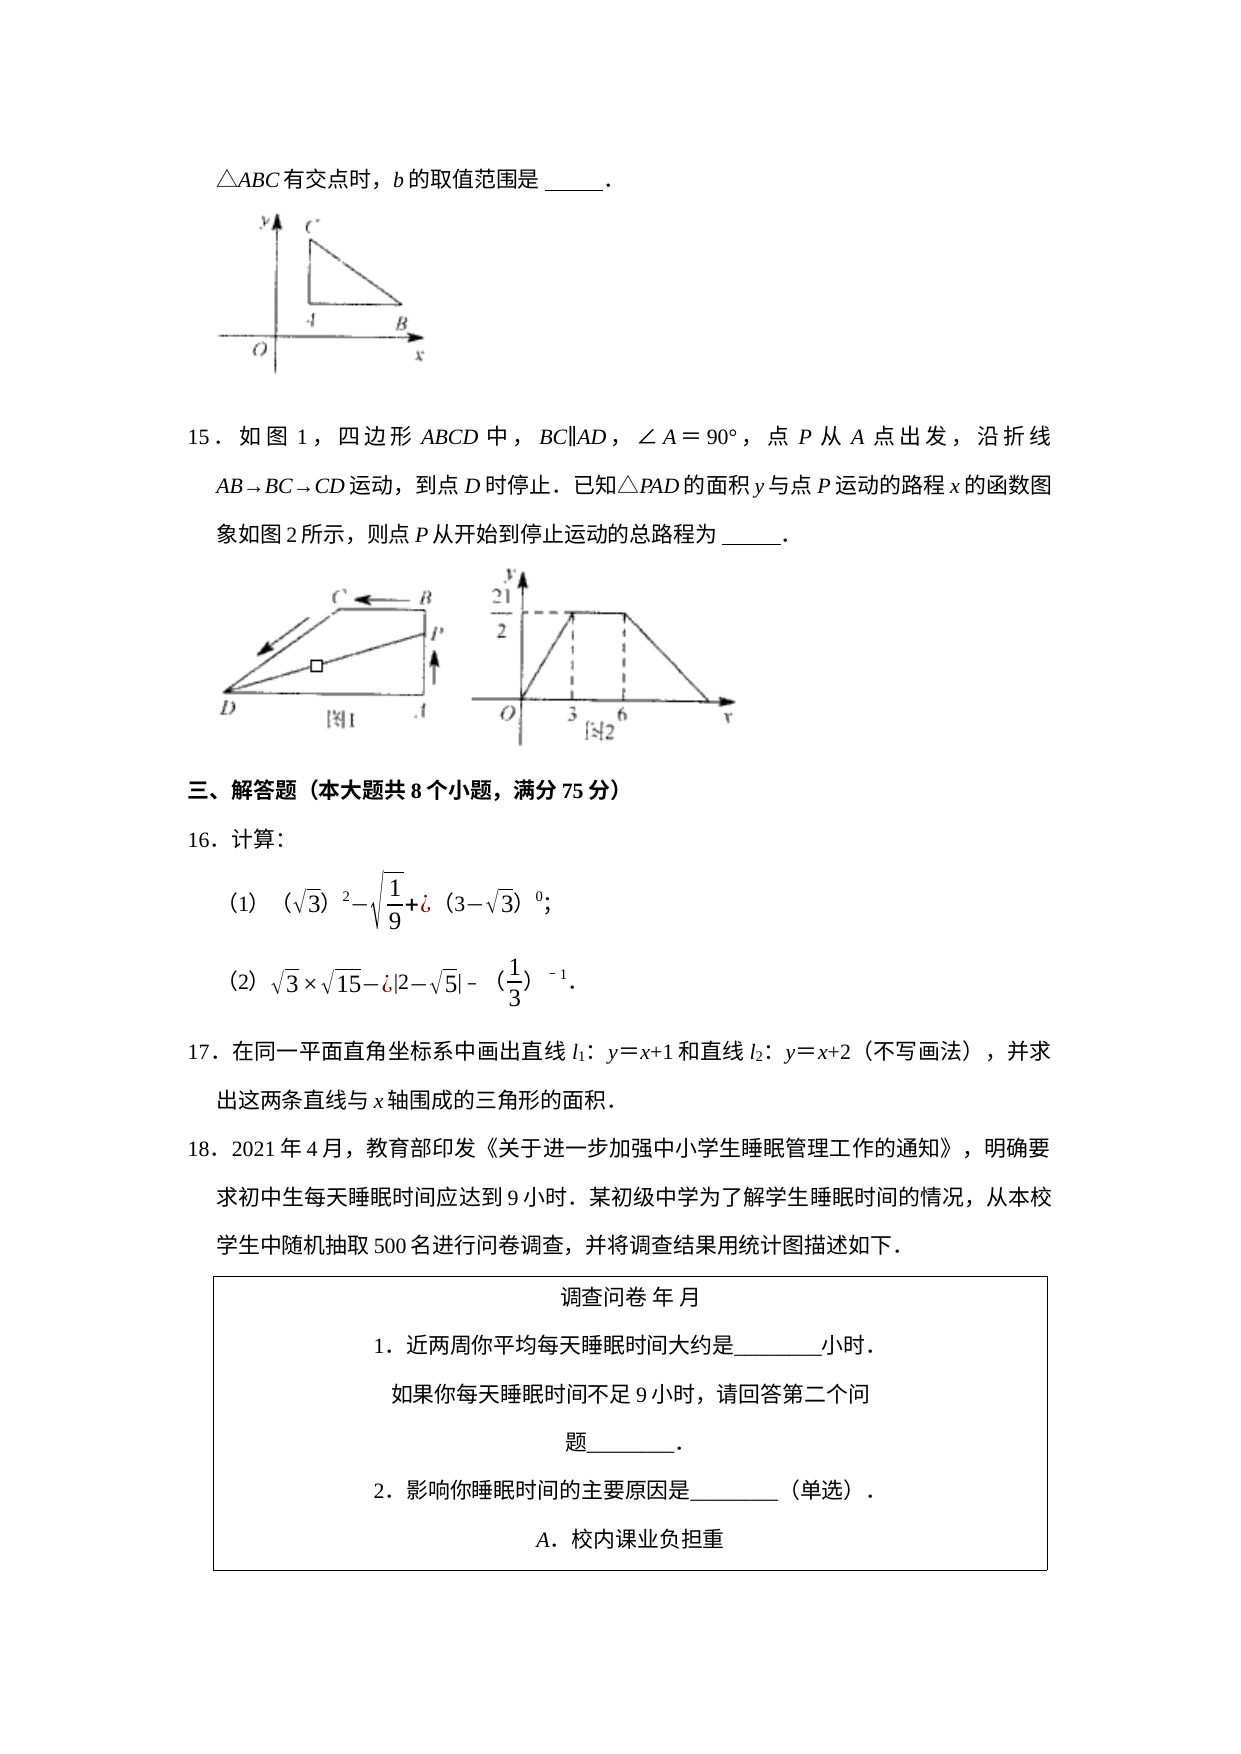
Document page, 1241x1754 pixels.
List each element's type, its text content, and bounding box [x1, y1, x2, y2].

text 三、解答题（本大题共8个小题，满分75分） [187, 773, 1053, 805]
text 16．计算： [187, 821, 1053, 854]
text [187, 162, 1053, 194]
picture [216, 210, 426, 376]
text （2）|2|﹣（）﹣1． [216, 950, 1053, 1015]
text （1）（）2（3）0； [216, 869, 1053, 934]
text 17．在同一平面直角坐标系中画出直线l1：y＝x+1和直线l2：y＝x+2（不写画法），并求出这两条直线与x轴围成的三角形的面积． [187, 1033, 1053, 1115]
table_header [214, 1277, 1047, 1569]
picture [216, 564, 737, 748]
text 15．如图1，四边形ABCD中，BC∥AD，∠A＝90°，点P从A点出发，沿折线AB→BC→CD运动，到点D时停止．已知△PAD的面积y与点P运动的路程x的函数图象如图2所示，则点P从开始到停止运动的总路程为 ． [187, 419, 1053, 549]
text 18．2021年4月，教育部印发《关于进一步加强中小学生睡眠管理工作的通知》，明确要求初中生每天睡眠时间应达到9小时．某初级中学为了解学生睡眠时间的情况，从本校学生中随机抽取500名进行问卷调查，并将调查结果用统计图描述如下． [187, 1131, 1053, 1261]
